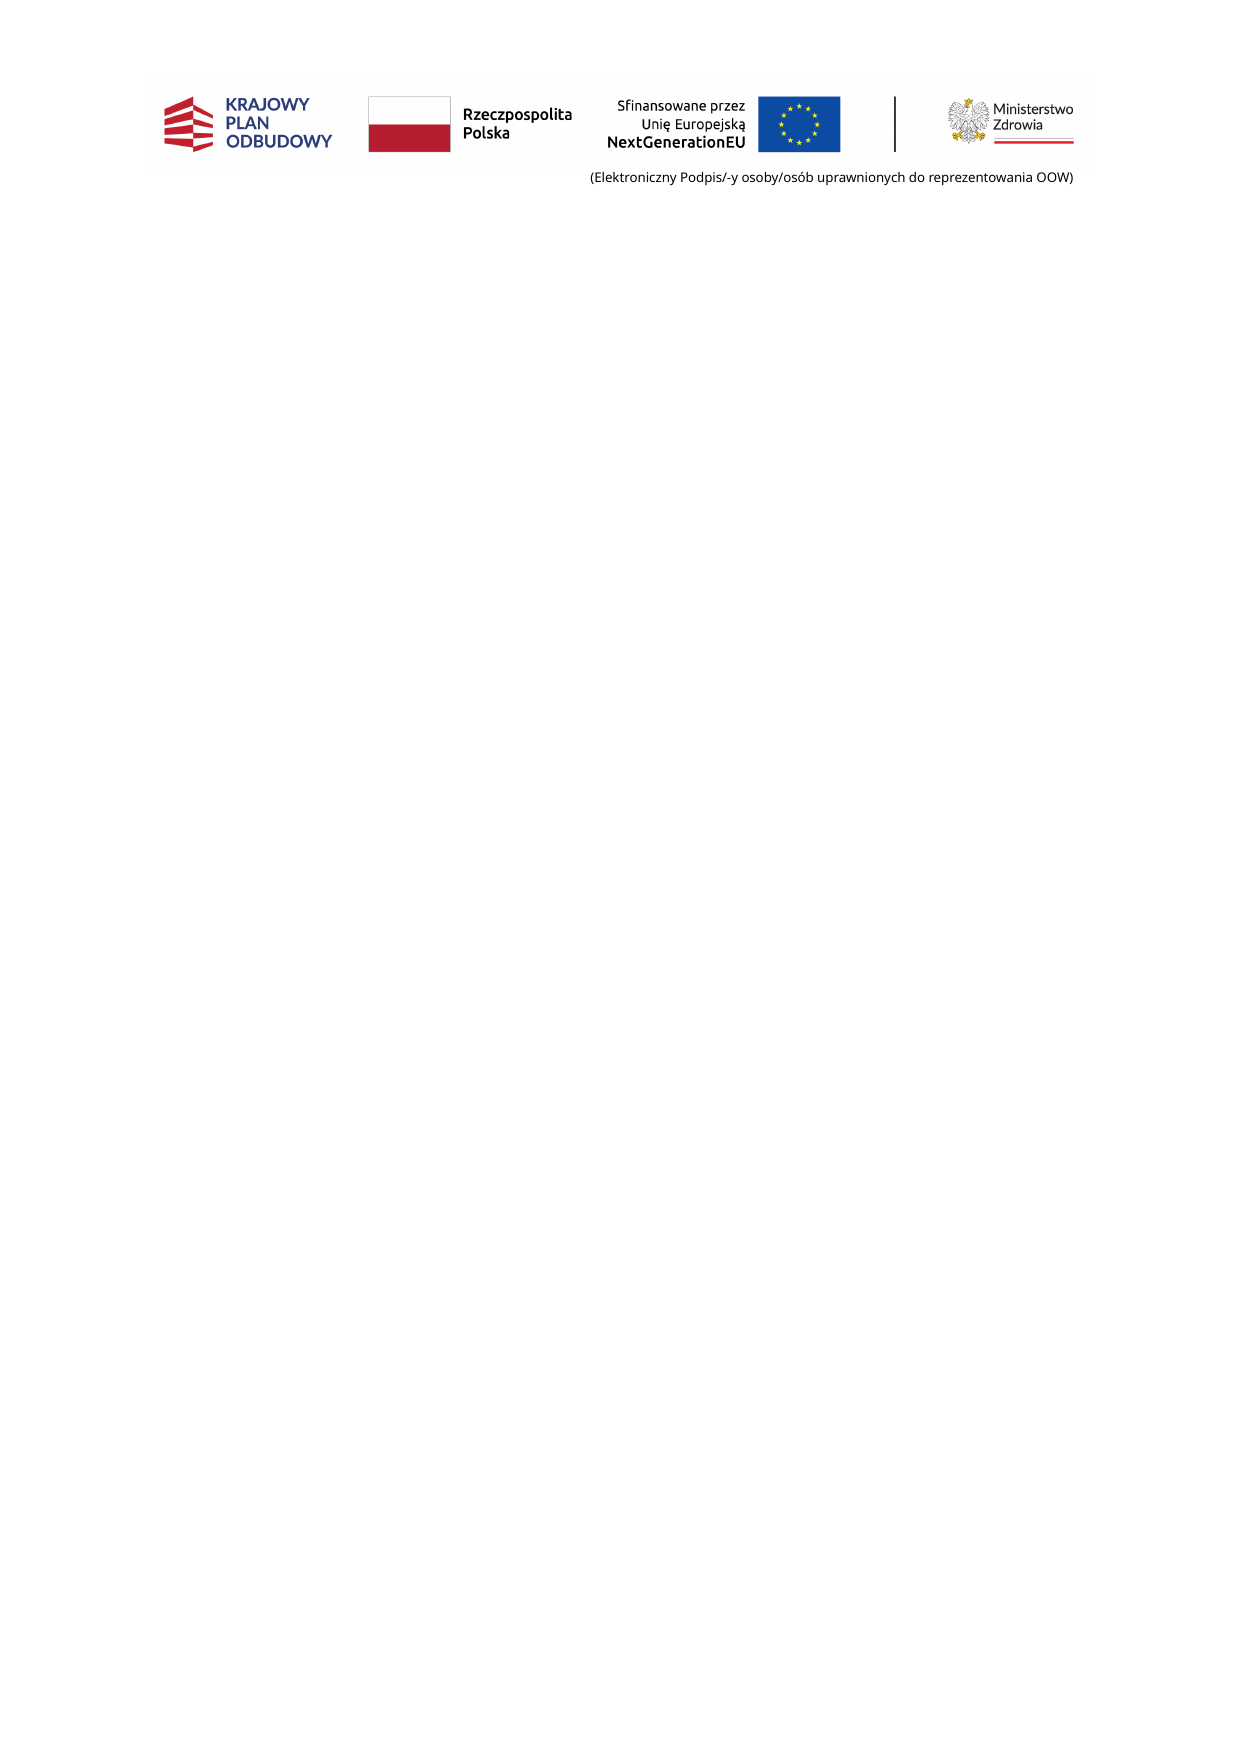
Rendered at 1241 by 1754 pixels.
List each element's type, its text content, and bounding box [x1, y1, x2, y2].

text (Elektroniczny Podpis/-y osoby/osób uprawnionych do reprezentowania OOW) [148, 169, 1093, 199]
picture [147, 73, 1093, 169]
